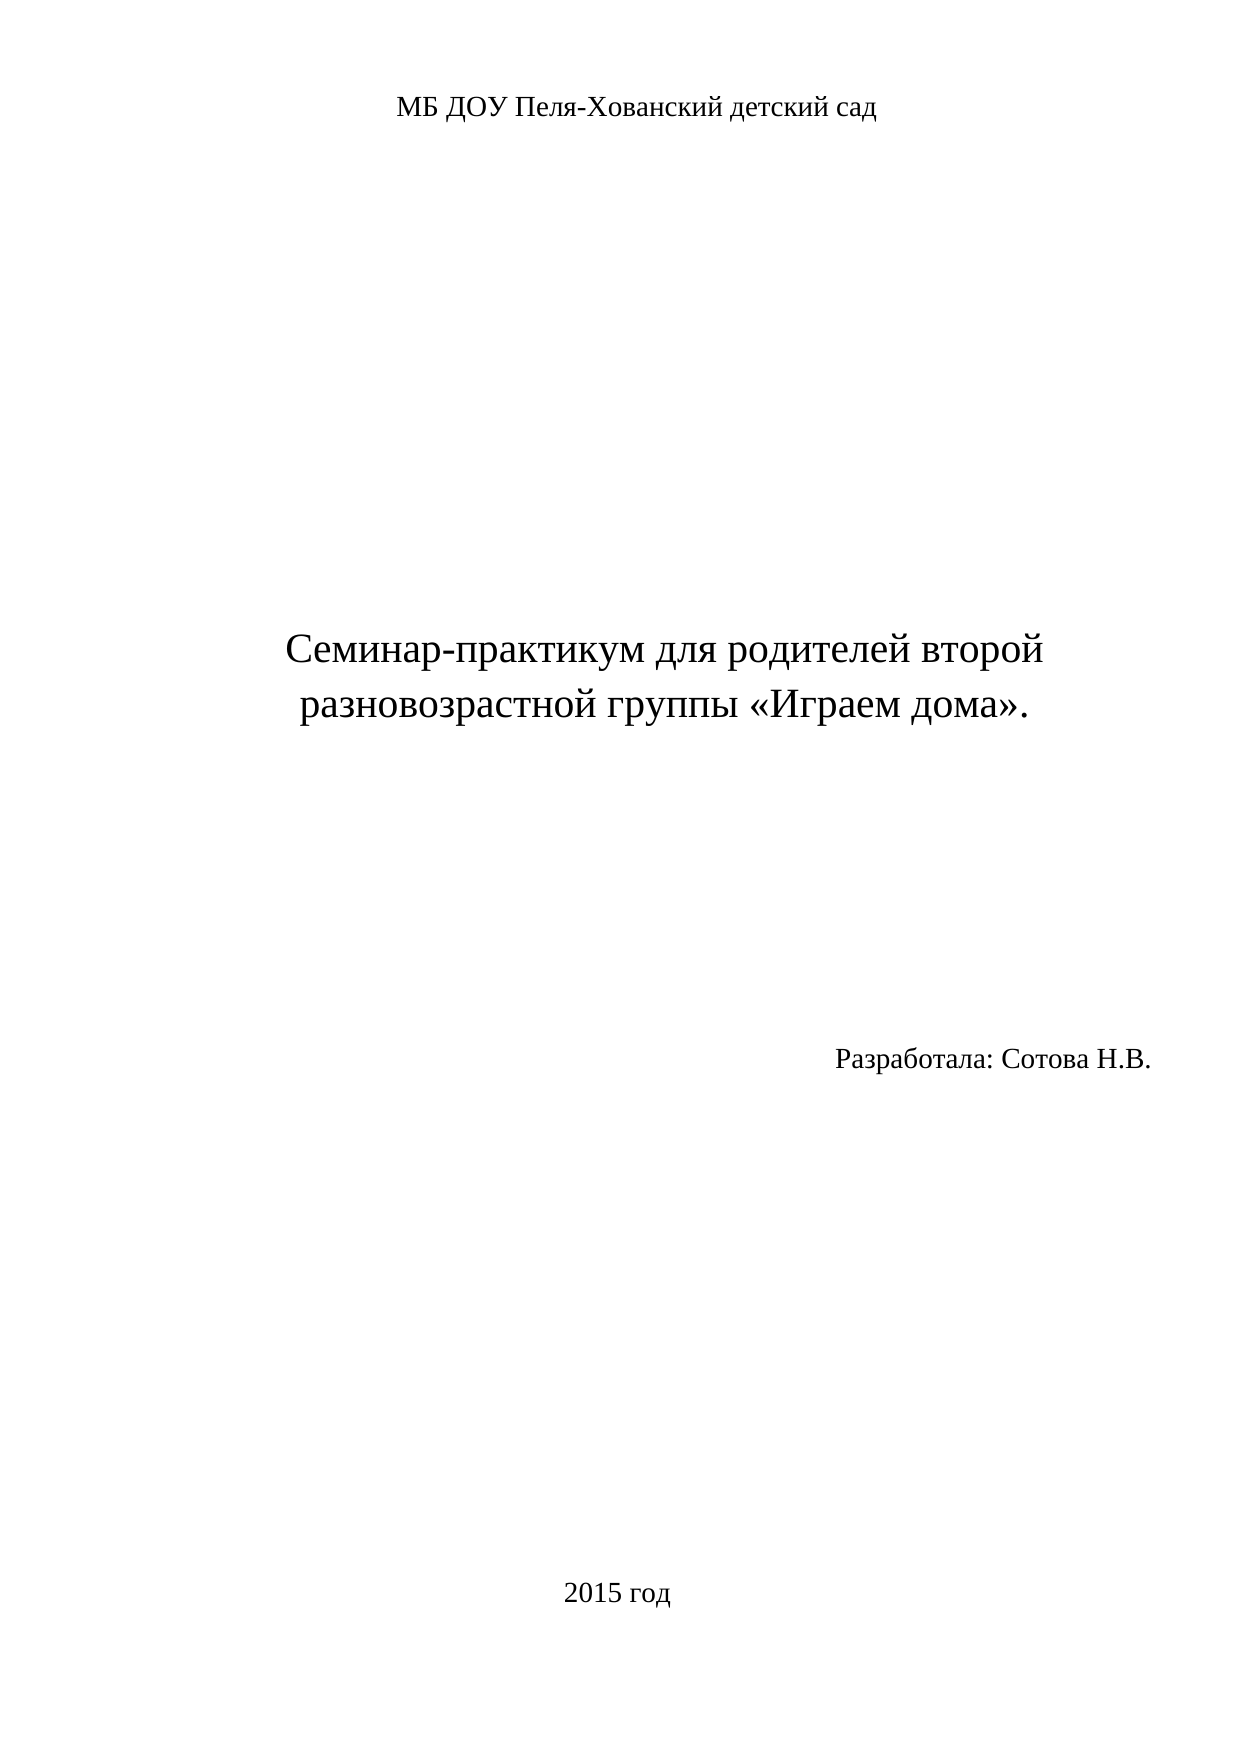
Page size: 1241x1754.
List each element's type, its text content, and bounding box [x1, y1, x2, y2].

text МБ ДОУ Пеля-Хованский детский сад [177, 89, 1152, 122]
text Разработала: Сотова Н.В. [177, 1041, 1152, 1075]
text 2015 год [177, 1576, 1152, 1609]
text Семинар-практикум для родителей второй разновозрастной группы «Играем дома». [177, 623, 1152, 726]
